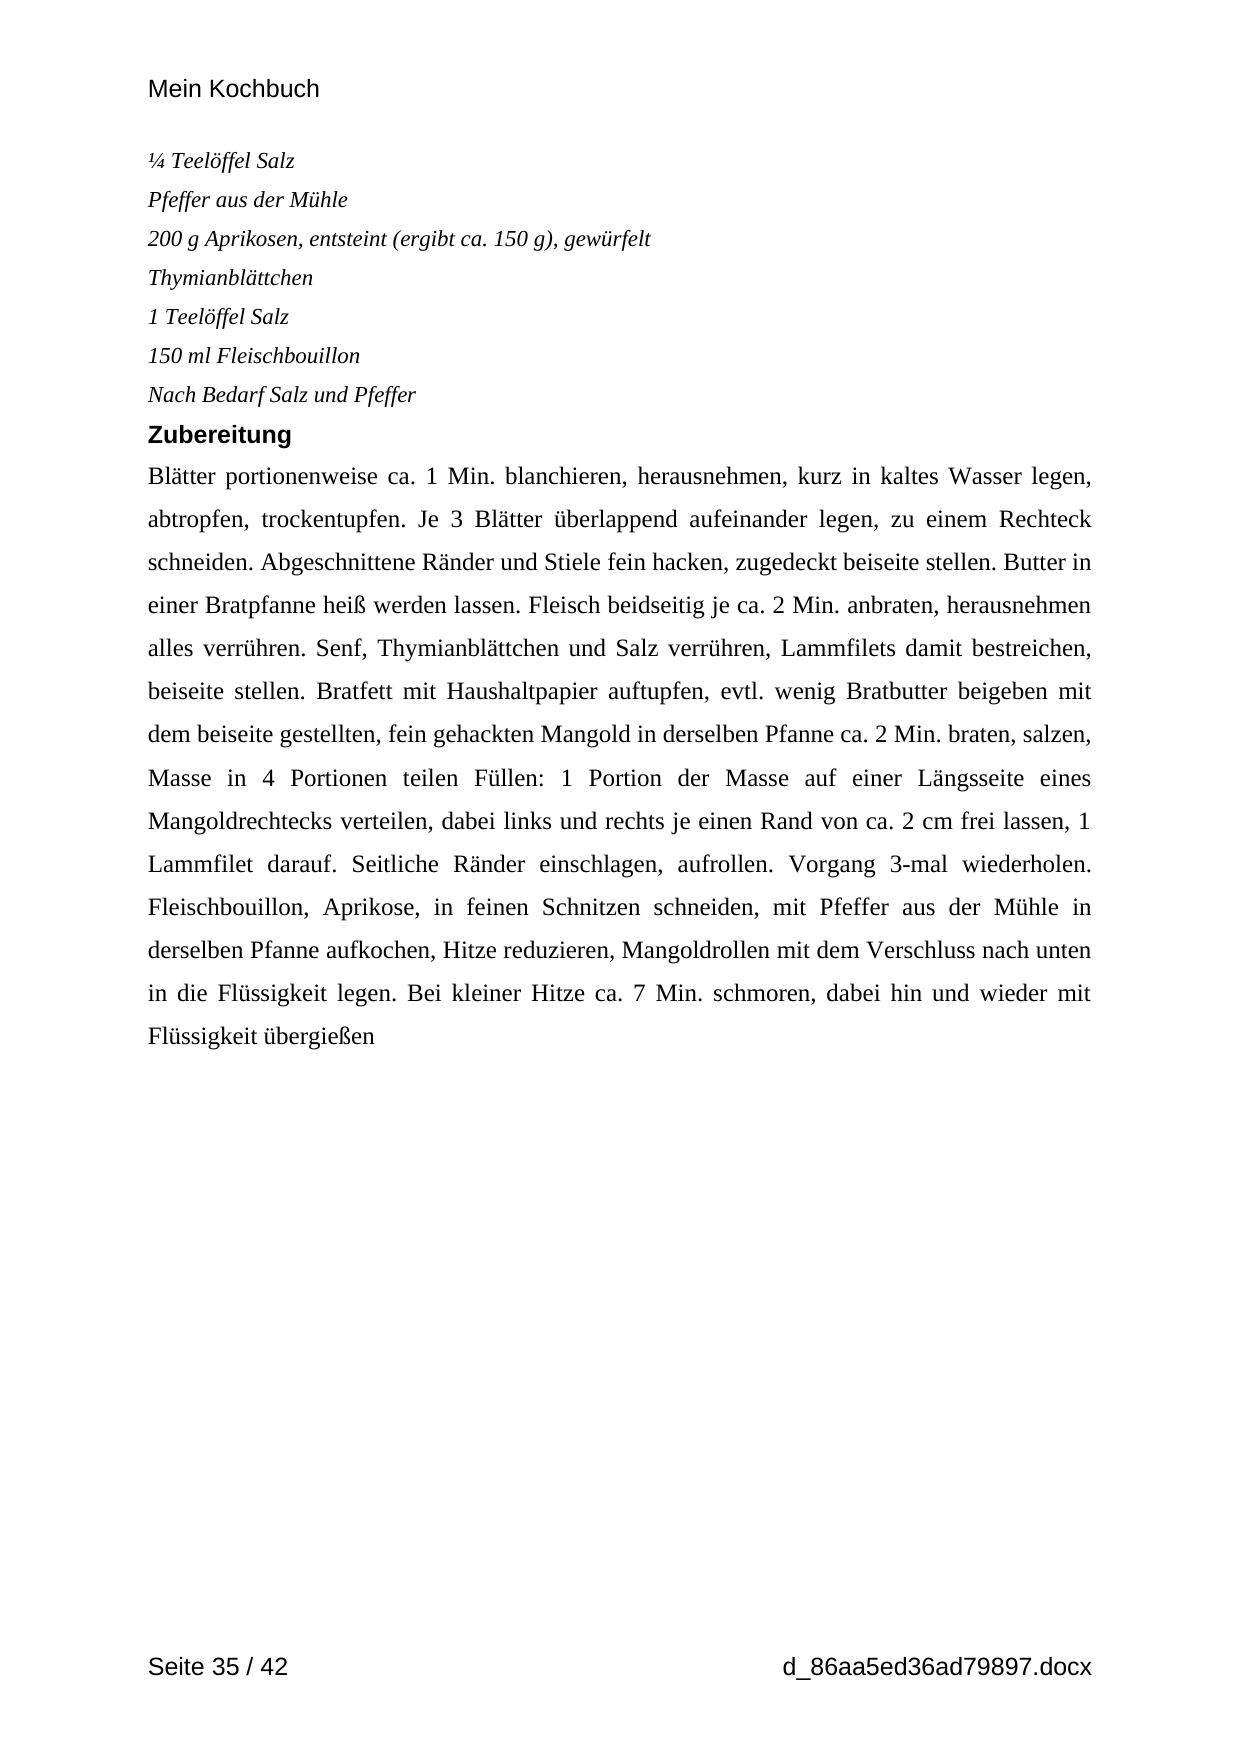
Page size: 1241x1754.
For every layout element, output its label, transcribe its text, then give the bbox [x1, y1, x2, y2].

text 1 Teelöffel Salz [148, 303, 1093, 329]
text 150 ml Fleischbouillon [148, 342, 1093, 368]
text Nach Bedarf Salz und Pfeffer [148, 381, 1093, 407]
text Thymianblättchen [148, 264, 1093, 291]
text 200 g Aprikosen, entsteint (ergibt ca. 150 g), gewürfelt [148, 225, 1093, 252]
text Blätter portionenweise ca. 1 Min. blanchieren, herausnehmen, kurz in kaltes Wasser legen, abtropfen, trockentupfen. Je 3 Blätter überlappend aufeinander legen, zu einem Rechteck schneiden. Abgeschnittene Ränder und Stiele fein hacken, zugedeckt beiseite stellen. Butter in einer Bratpfanne heiß werden lassen. Fleisch beidseitig je ca. 2 Min. anbraten, herausnehmen alles verrühren. Senf, Thymianblättchen und Salz verrühren, Lammfilets damit bestreichen, beiseite stellen. Bratfett mit Haushaltpapier auftupfen, evtl. wenig Bratbutter beigeben mit dem beiseite gestellten, fein gehackten Mangold in derselben Pfanne ca. 2 Min. braten, salzen, Masse in 4 Portionen teilen Füllen: 1 Portion der Masse auf einer Längsseite eines Mangoldrechtecks verteilen, dabei links und rechts je einen Rand von ca. 2 cm frei lassen, 1 Lammfilet darauf. Seitliche Ränder einschlagen, aufrollen. Vorgang 3-mal wiederholen. Fleischbouillon, Aprikose, in feinen Schnitzen schneiden, mit Pfeffer aus der Mühle in derselben Pfanne aufkochen, Hitze reduzieren, Mangoldrollen mit dem Verschluss nach unten in die Flüssigkeit legen. Bei kleiner Hitze ca. 7 Min. schmoren, dabei hin und wieder mit Flüssigkeit übergießen [148, 461, 1093, 1050]
text ¼ Teelöffel Salz [148, 148, 1093, 174]
subtitle Zubereitung [148, 419, 1093, 448]
text Pfeffer aus der Mühle [148, 186, 1093, 213]
